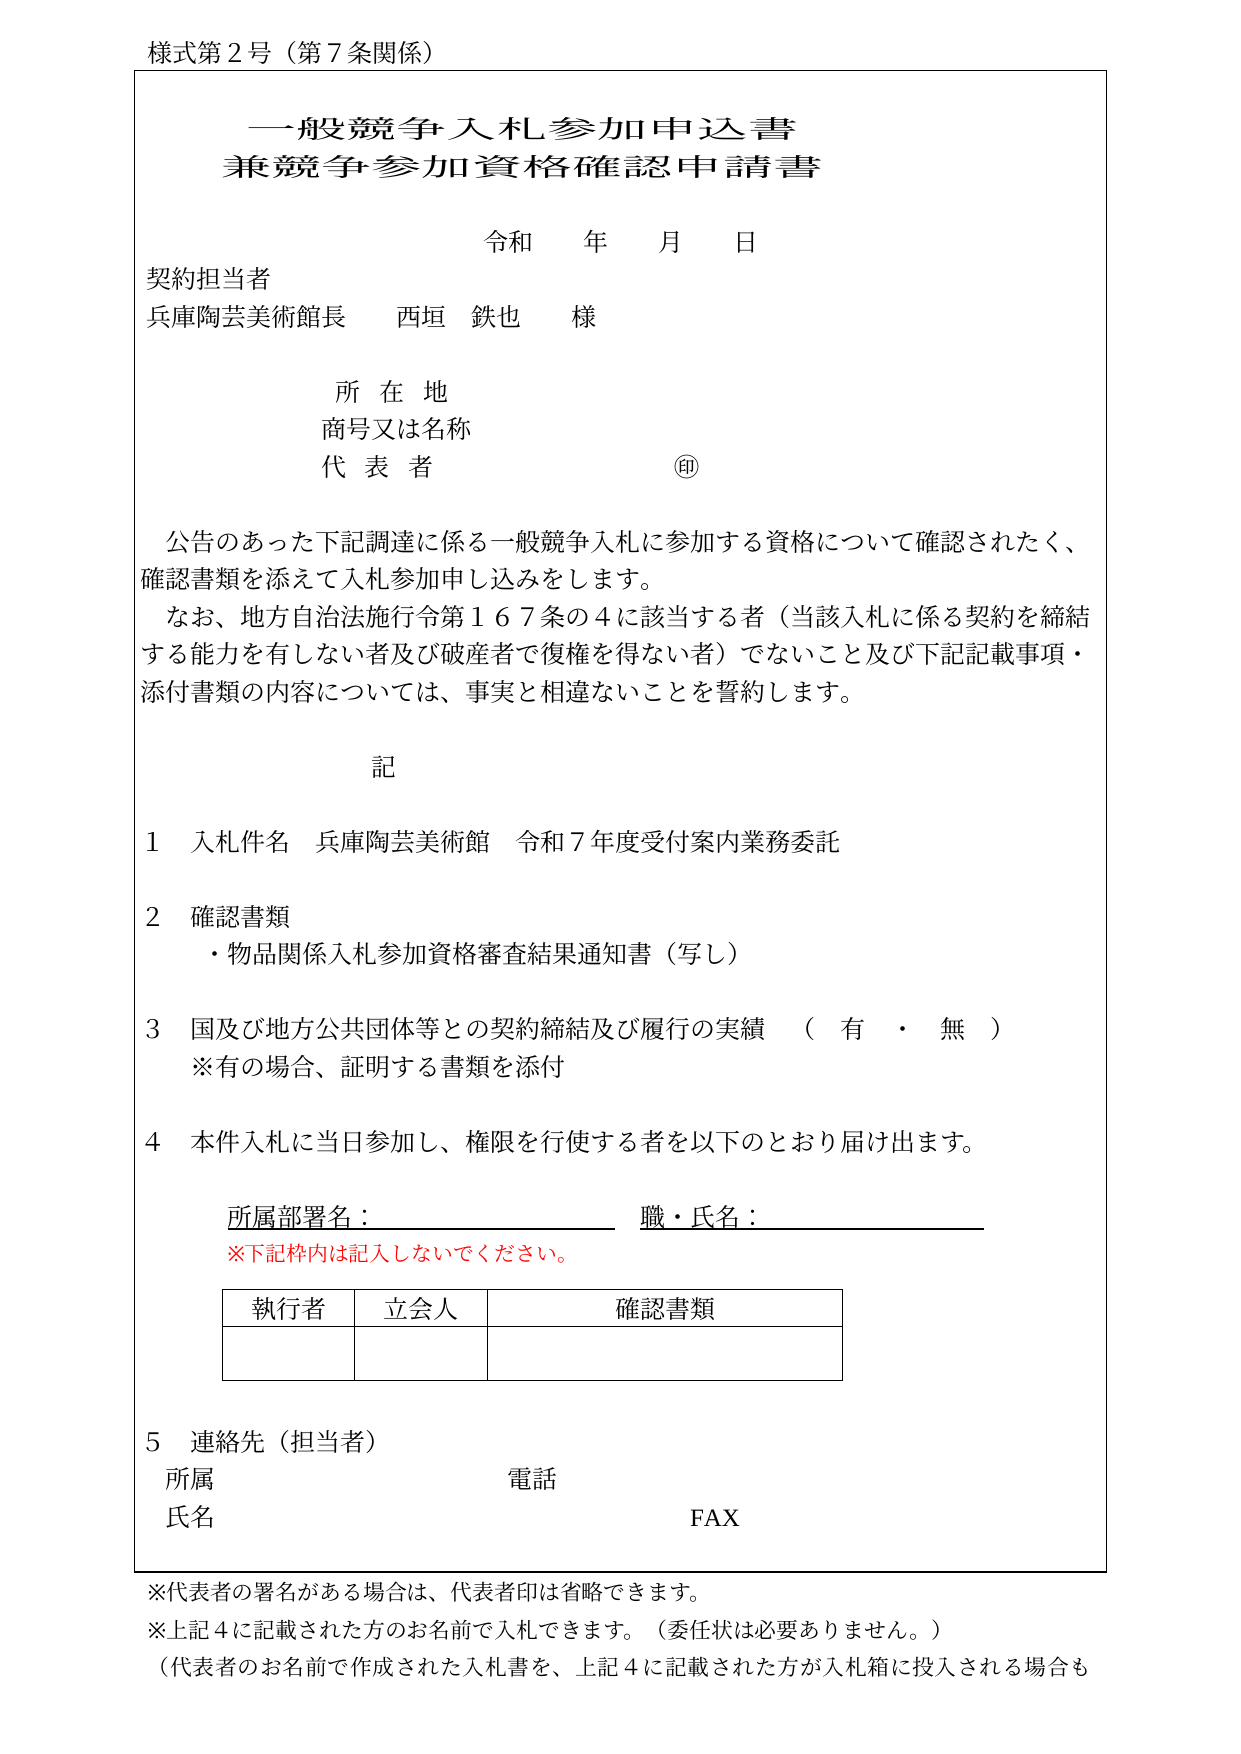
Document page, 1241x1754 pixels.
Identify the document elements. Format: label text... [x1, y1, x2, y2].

table_header 一般競争入札参加申込書 兼競争参加資格確認申請書 令和 年 月 日 契約担当者 兵庫陶芸美術館長 西垣 鉄也 様 所在地 商号又は名称 代表者 ㊞ 公告のあった下記調達に係る一般競争入札に参加する資格について確認されたく、確認書類を添えて入札参加申し込みをします。 なお、地方自治法施行令第１６７条の４に該当する者（当該入札に係る契約を締結する能力を有しない者及び破産者で復権を得ない者）でないこと及び下記記載事項・添付書類の内容については、事実と相違ないことを誓約します。 記 １ 入札件名 兵庫陶芸美術館 令和７年度受付案内業務委託 ２ 確認書類 ・物品関係入札参加資格審査結果通知書（写し） ３ 国及び地方公共団体等との契約締結及び履行の実績 （ 有 ・ 無 ） ※有の場合、証明する書類を添付 ４ 本件入札に当日参加し、権限を行使する者を以下のとおり届け出ます。 所属部署名： 職・氏名： ※下記枠内は記入しないでください。 ５ 連絡先（担当者） 所属 電話 氏名 FAX [135, 71, 1106, 1571]
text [148, 1647, 1092, 1685]
text ※代表者の署名がある場合は、代表者印は省略できます。 [148, 1573, 1092, 1610]
text 様式第２号（第７条関係） [148, 33, 1092, 70]
text ※上記４に記載された方のお名前で入札できます。（委任状は必要ありません。） [148, 1610, 1092, 1647]
